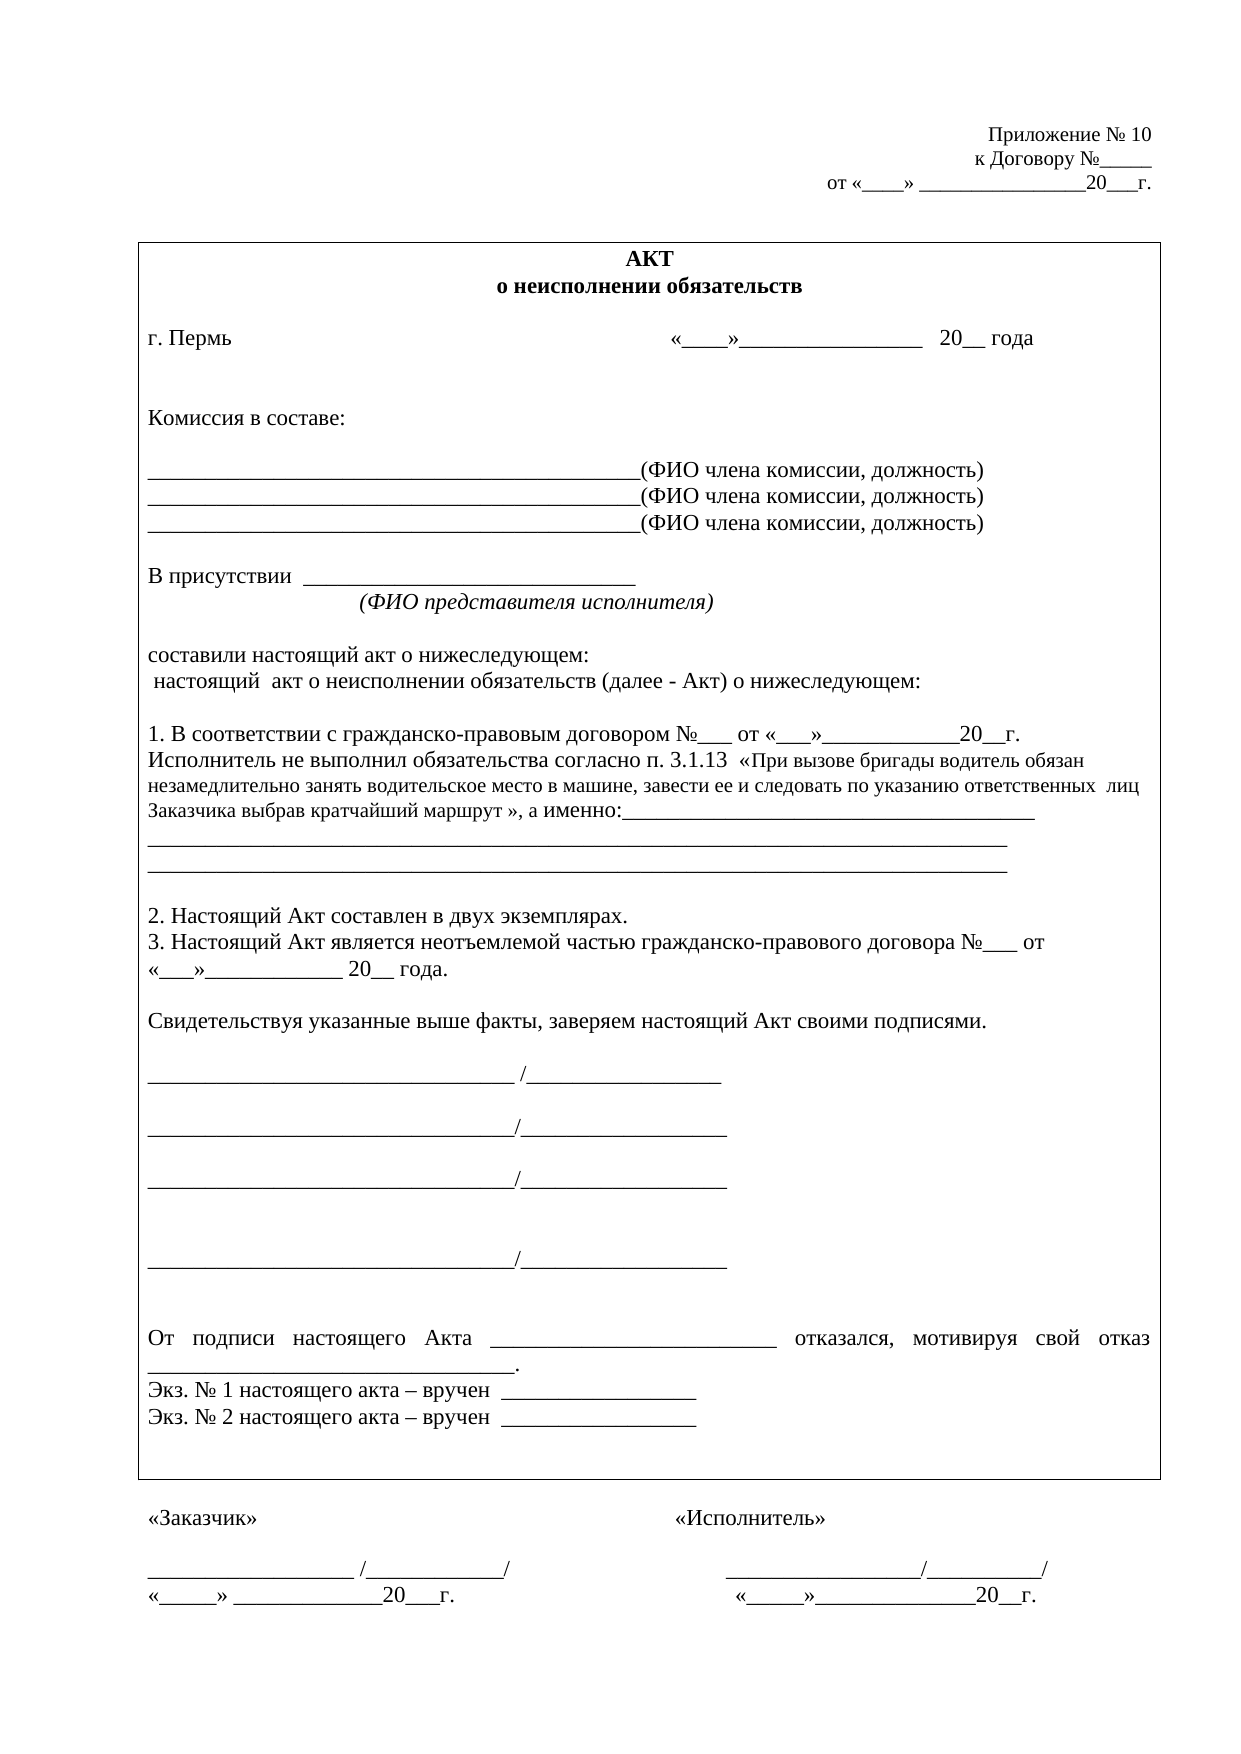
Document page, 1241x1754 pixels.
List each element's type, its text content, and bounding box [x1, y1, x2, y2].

text ________________________________/__________________ [148, 1244, 1152, 1271]
text В присутствии _____________________________ [148, 562, 1152, 588]
text АКТ [139, 243, 1160, 272]
text ___________________________________________________________________________ [148, 823, 1152, 849]
text От подписи настоящего Акта _________________________ отказался, мотивируя свой отказ ________________________________. [148, 1324, 1152, 1376]
text Свидетельствуя указанные выше факты, заверяем настоящий Акт своими подписями. [148, 1007, 1152, 1034]
text настоящий акт о неисполнении обязательств (далее - Акт) о нижеследующем: [148, 667, 1152, 693]
text 3. Настоящий Акт является неотъемлемой частью гражданско-правового договора №___ от «___»____________ 20__ года. [148, 928, 1152, 981]
text ___________________________________________(ФИО члена комиссии, должность) [148, 456, 1152, 483]
text ___________________________________________(ФИО члена комиссии, должность) [148, 483, 1152, 509]
text ___________________________________________(ФИО члена комиссии, должность) [148, 509, 1152, 535]
text Экз. № 1 настоящего акта – вручен _________________ [148, 1376, 1152, 1403]
text Экз. № 2 настоящего акта – вручен _________________ [148, 1403, 1152, 1429]
text 1. В соответствии с гражданско-правовым договором №___ от «___»____________20__г. Исполнитель не выполнил обязательства согласно п. 3.1.13 «При вызове бригады водитель обязан незамедлительно занять водительское место в машине, завести ее и следовать по указанию ответственных лиц Заказчика выбрав кратчайший маршрут », а именно:____________________________________ [148, 720, 1152, 823]
text ________________________________ /_________________ [148, 1060, 1152, 1086]
text __________________ /____________/ _________________/__________/ [148, 1555, 1152, 1581]
text ________________________________/__________________ [148, 1166, 1152, 1192]
text Приложение № 10 [148, 122, 1152, 146]
text к Договору №_____ [148, 146, 1152, 170]
text 2. Настоящий Акт составлен в двух экземплярах. [148, 902, 1152, 928]
text от «____» ________________20___г. [148, 170, 1152, 194]
text ________________________________/__________________ [148, 1113, 1152, 1139]
text «_____» _____________20___г. «_____»______________20__г. [148, 1581, 1152, 1607]
text составили настоящий акт о нижеследующем: [148, 641, 1152, 667]
text о неисполнении обязательств [148, 272, 1152, 298]
text «Заказчик» «Исполнитель» [148, 1504, 1152, 1531]
text (ФИО представителя исполнителя) [148, 588, 1152, 614]
text ___________________________________________________________________________ [148, 849, 1152, 876]
text Комиссия в составе: [148, 403, 1152, 430]
text г. Пермь «____»________________ 20__ года [148, 324, 1152, 351]
